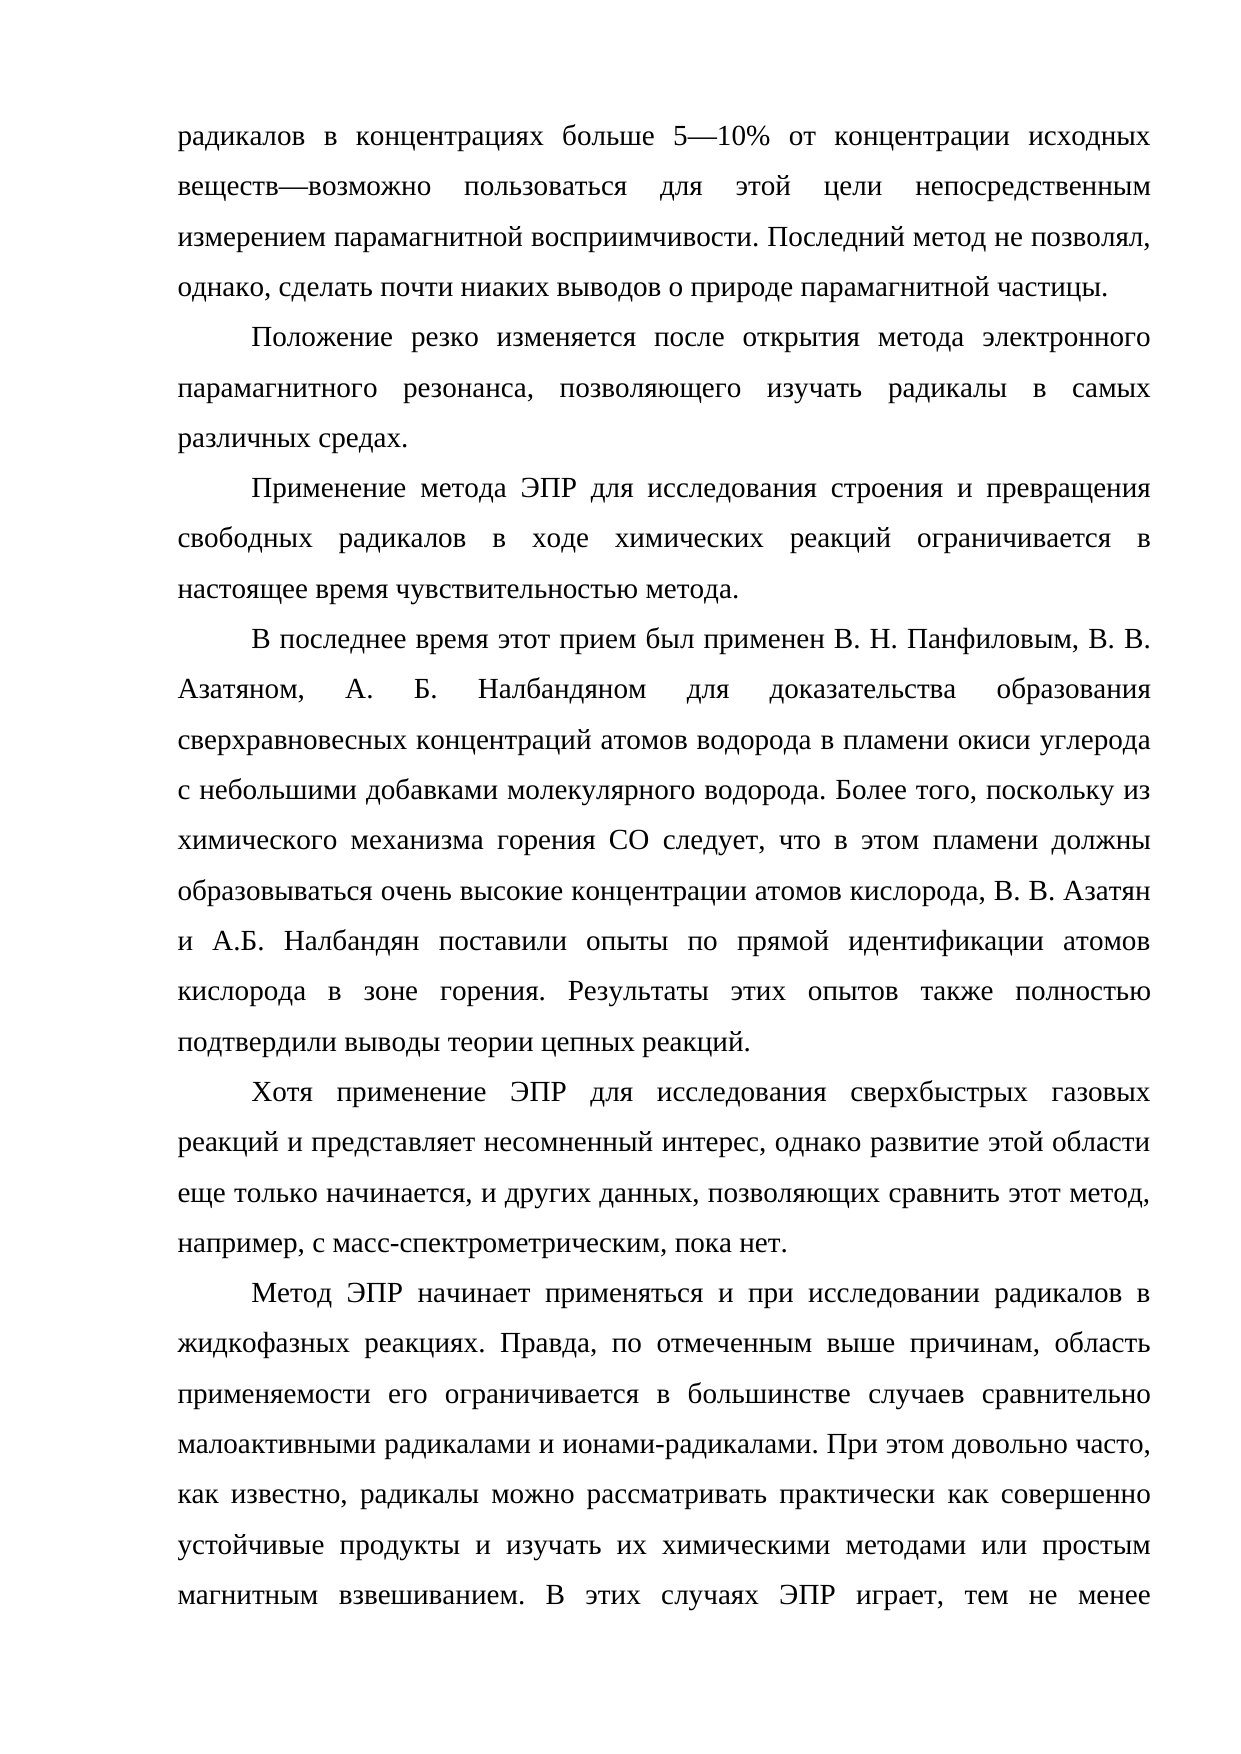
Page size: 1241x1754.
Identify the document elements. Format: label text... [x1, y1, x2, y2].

text В последнее время этот прием был применен В. Н. Панфиловым, В. В. Азатяном, А. Б. Налбандяном для доказательства образования сверхравновесных концентраций атомов водорода в пламени окиси углерода с небольшими добавками молекулярного водорода. Более того, поскольку из химического механизма горения СО следует, что в этом пламени должны образовываться очень высокие концентрации атомов кислорода, В. В. Азатян и А.Б. Налбандян поставили опыты по прямой идентификации атомов кислорода в зоне горения. Результаты этих опытов также полностью подтвердили выводы теории цепных реакций. [177, 621, 1152, 1057]
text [177, 118, 1152, 303]
text Положение резко изменяется после открытия метода электронного парамагнитного резонанса, позволяющего изучать радикалы в самых различных средах. [177, 319, 1152, 453]
text Хотя применение ЭПР для исследования сверхбыстрых газовых реакций и представляет несомненный интерес, однако развитие этой области еще только начинается, и других данных, позволяющих сравнить этот метод, например, с масс-спектрометрическим, пока нет. [177, 1074, 1152, 1258]
text Применение метода ЭПР для исследования строения и превращения свободных радикалов в ходе химических реакций ограничивается в настоящее время чувствительностью метода. [177, 470, 1152, 604]
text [177, 1275, 1152, 1611]
